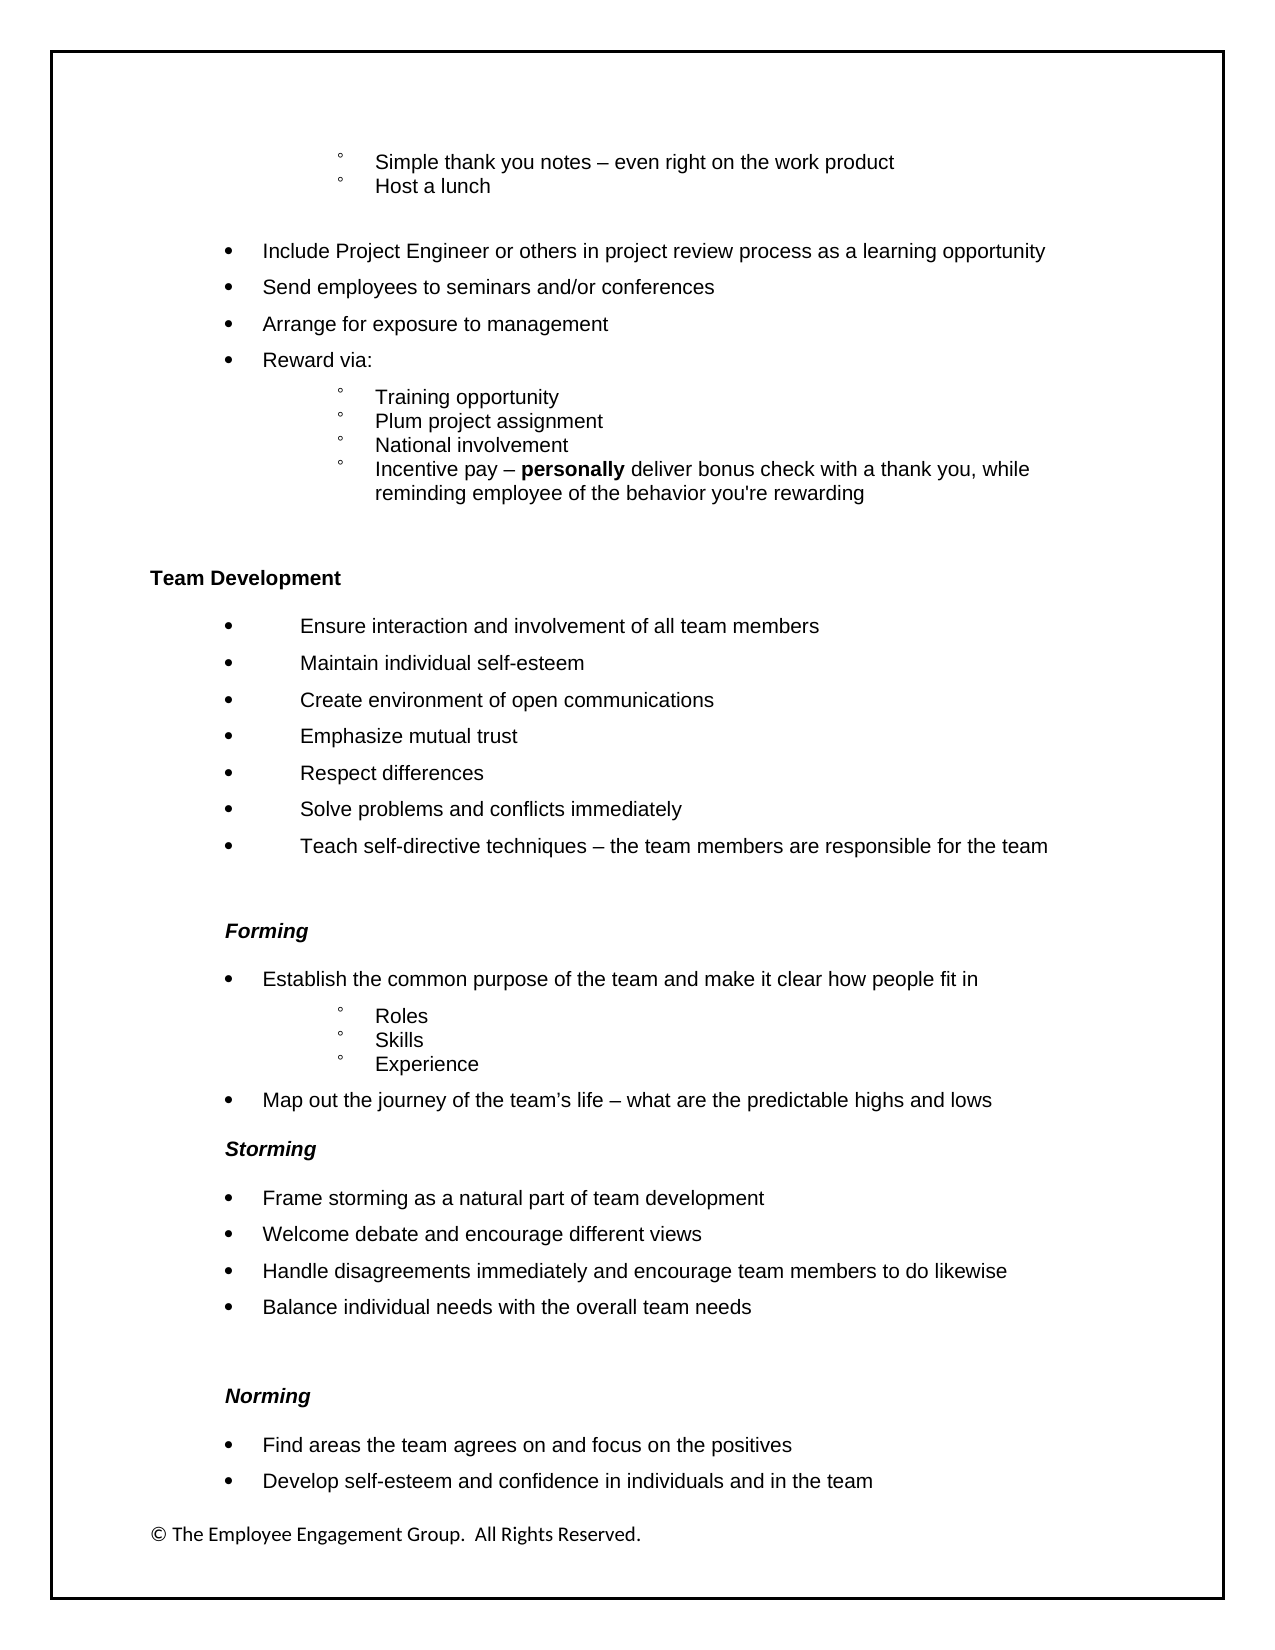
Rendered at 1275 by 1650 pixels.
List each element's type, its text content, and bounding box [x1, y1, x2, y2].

text Forming [225, 918, 1125, 942]
list Send employees to seminars and/or conferences [225, 275, 1125, 299]
list Establish the common purpose of the team and make it clear how people fit in [225, 967, 1125, 991]
list Welcome debate and encourage different views [225, 1222, 1125, 1246]
list Teach self-directive techniques – the team members are responsible for the team [225, 834, 1125, 858]
text Storming [225, 1137, 1125, 1161]
list Include Project Engineer or others in project review process as a learning opportunity [225, 239, 1125, 263]
list Frame storming as a natural part of team development [225, 1186, 1125, 1209]
list Simple thank you notes – even right on the work product [337, 150, 1125, 174]
list Experience [337, 1052, 1125, 1076]
list Map out the journey of the team’s life – what are the predictable highs and lows [225, 1088, 1125, 1112]
list Solve problems and conflicts immediately [225, 797, 1125, 821]
list Respect differences [225, 761, 1125, 784]
list Ensure interaction and involvement of all team members [225, 614, 1125, 638]
list Create environment of open communications [225, 687, 1125, 711]
list Reward via: [225, 348, 1125, 372]
list Balance individual needs with the overall team needs [225, 1295, 1125, 1319]
list Develop self-esteem and confidence in individuals and in the team [225, 1469, 1125, 1493]
list Arrange for exposure to management [225, 312, 1125, 336]
list Roles [337, 1003, 1125, 1027]
list Emphasize mutual trust [225, 724, 1125, 748]
list National involvement [337, 433, 1125, 457]
list Incentive pay – personally deliver bonus check with a thank you, while reminding employee of the behavior you're rewarding [337, 457, 1125, 505]
list Skills [337, 1027, 1125, 1052]
list Training opportunity [337, 385, 1125, 409]
list Maintain individual self-esteem [225, 651, 1125, 675]
list Plum project assignment [337, 409, 1125, 433]
list Host a lunch [337, 174, 1125, 226]
text Team Development [150, 566, 1125, 590]
list Find areas the team agrees on and focus on the positives [225, 1433, 1125, 1457]
text Norming [225, 1384, 1125, 1408]
list Handle disagreements immediately and encourage team members to do likewise [225, 1259, 1125, 1283]
